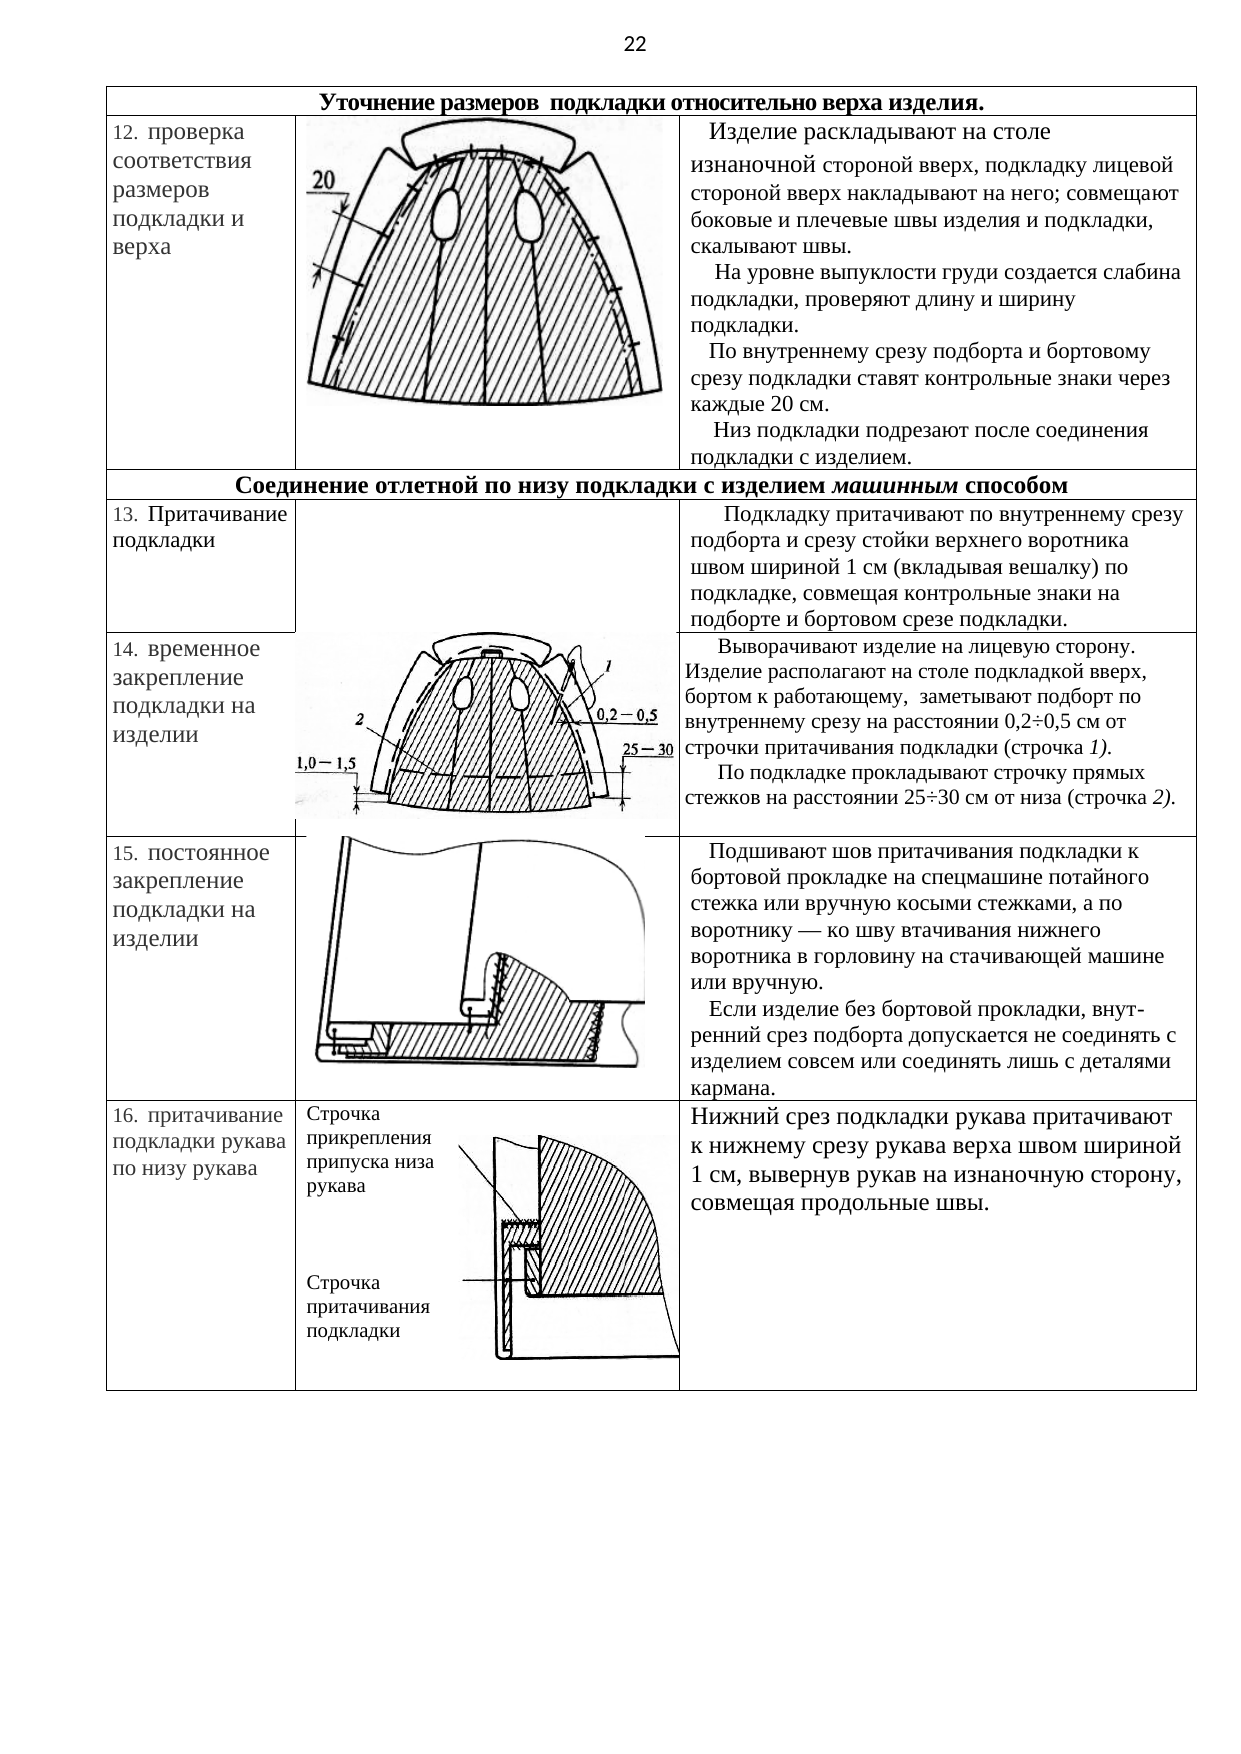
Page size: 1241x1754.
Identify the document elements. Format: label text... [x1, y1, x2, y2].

table_cell Уточнение размеров подкладки относительно верха изделия. [107, 87, 1196, 115]
table_cell [296, 837, 679, 1100]
table_cell Подшивают шов притачивания подкладки к бортовой прокладке на спецмашине потайного стежка или вручную косыми стежками, а по воротнику — ко шву втачивания нижнего воротника в горловину на стачивающей машине или вручную. Если изделие без бортовой прокладки, внутренний срез подборта допускается не соединять с изделием совсем или соединять лишь с деталями кармана. [680, 837, 1196, 1100]
table_cell Выворачивают изделие на лицевую сторону. Изделие располагают на столе подкладкой вверх, бортом к работающему, заметывают подборт по внутреннему срезу на расстоянии 0,2÷0,5 см от строчки притачивания подкладки (строчка 1). По подкладке прокладывают строчку прямых стежков на расстоянии 25÷30 см от низа (строчка 2). [680, 633, 1196, 836]
table_cell постоянное закрепление подкладки на изделии [107, 837, 295, 1100]
table_cell Подкладку притачивают по внутреннему срезу подборта и срезу стойки верхнего воротника швом шириной 1 см (вкладывая вешалку) по подкладке, совмещая контрольные знаки на подборте и бортовом срезе подкладки. [680, 500, 1196, 632]
table_cell [296, 116, 679, 469]
table_cell [296, 500, 679, 632]
table_cell [296, 633, 679, 836]
table_cell Нижний срез подкладки рукава притачивают к нижнему срезу рукава верха швом шириной 1 см, вывернув рукав на изнаночную сторону, совмещая продольные швы. [680, 1101, 1196, 1390]
table_cell временное закрепление подкладки на изделии [107, 633, 295, 836]
table_cell Изделие раскладывают на столе изнаночной стороной вверх, подкладку лицевой стороной вверх накладывают на него; совмещают боковые и плечевые швы изделия и подкладки, скалывают швы. На уровне выпуклости груди создается слабина подкладки, проверяют длину и ширину подкладки. По внутреннему срезу подборта и бортовому срезу подкладки ставят контрольные знаки через каждые 20 см. Низ подкладки подрезают после соединения подкладки с изделием. [680, 116, 1196, 469]
table_cell притачивание подкладки рукава по низу рукава [107, 1101, 295, 1390]
table_cell Соединение отлетной по низу подкладки с изделием машинным способом [107, 470, 1196, 499]
table_cell Строчка прикрепления припуска низа рукава Строчка притачивания подкладки [296, 1101, 679, 1390]
table_cell Притачивание подкладки [107, 500, 295, 632]
table_cell проверка соответствия размеров подкладки и верха [107, 116, 295, 469]
